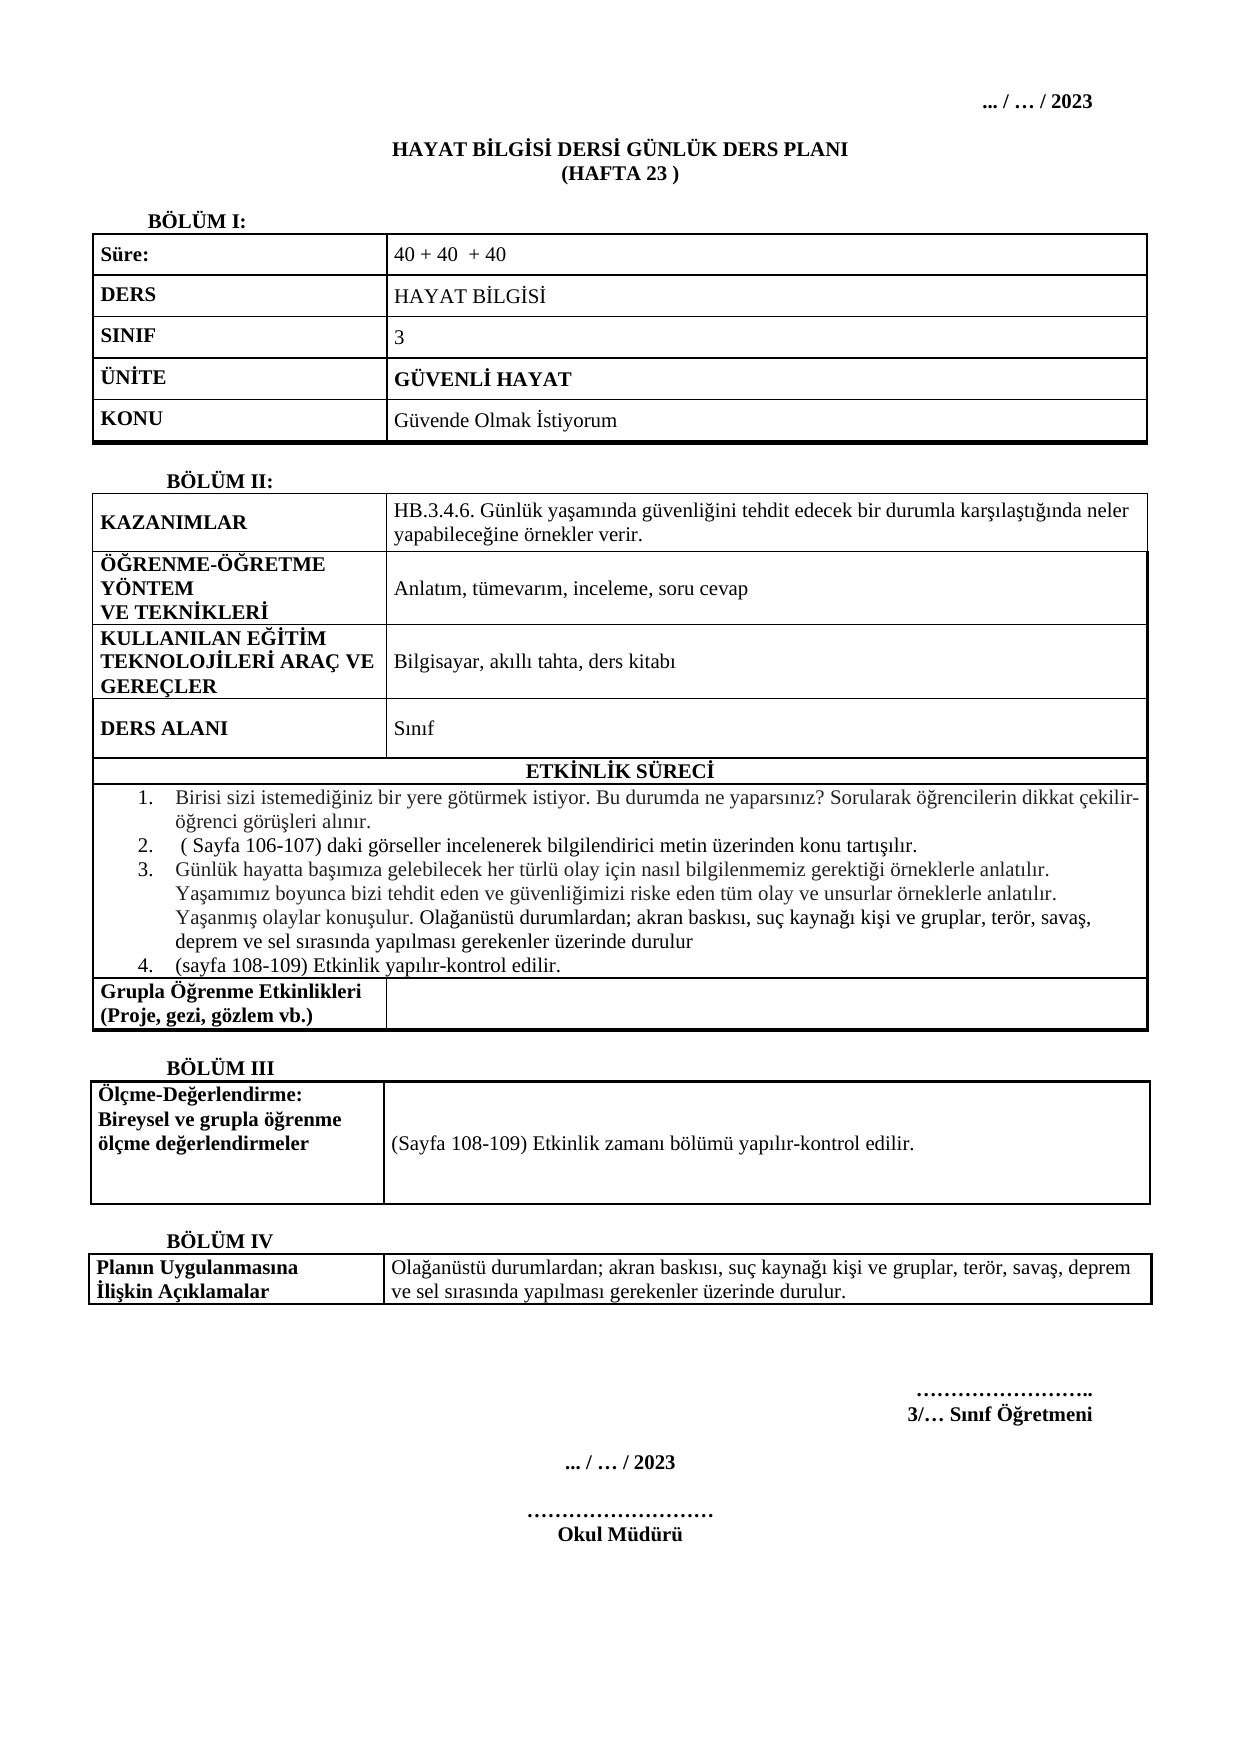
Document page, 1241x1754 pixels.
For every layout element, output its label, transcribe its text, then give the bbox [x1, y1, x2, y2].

table_cell ÜNİTE [94, 359, 386, 398]
subtitle BÖLÜM IV [148, 1229, 1092, 1253]
subtitle BÖLÜM III [148, 1056, 1092, 1080]
table_cell ÖĞRENME-ÖĞRETME YÖNTEM VE TEKNİKLERİ [93, 552, 386, 624]
table_cell 3 [388, 317, 1146, 357]
table_header KAZANIMLAR [93, 494, 386, 551]
table_cell KULLANILAN EĞİTİM TEKNOLOJİLERİ ARAÇ VE GEREÇLER [93, 625, 386, 698]
table_header 40 + 40 + 40 [388, 235, 1146, 274]
text ... / … / 2023 [148, 1449, 1092, 1474]
table_header Olağanüstü durumlardan; akran baskısı, suç kaynağı kişi ve gruplar, terör, savaş, deprem ve sel sırasında yapılması gerekenler üzerinde durulur. [385, 1255, 1150, 1303]
table_cell DERS ALANI [94, 699, 386, 757]
table_header Süre: [94, 235, 386, 274]
table_cell HAYAT BİLGİSİ [388, 276, 1146, 316]
table_cell DERS [94, 276, 386, 316]
text ... / … / 2023 [148, 89, 1092, 113]
table_cell Grupla Öğrenme Etkinlikleri (Proje, gezi, gözlem vb.) [94, 979, 386, 1027]
table_header Ölçme-Değerlendirme: Bireysel ve grupla öğrenme ölçme değerlendirmeler [92, 1083, 383, 1203]
table_header (Sayfa 108-109) Etkinlik zamanı bölümü yapılır-kontrol edilir. [385, 1083, 1149, 1203]
table_header Planın Uygulanmasına İlişkin Açıklamalar [90, 1255, 383, 1303]
table_cell ETKİNLİK SÜRECİ [94, 759, 1146, 783]
text (HAFTA 23 ) [148, 161, 1092, 185]
text 3/… Sınıf Öğretmeni [148, 1401, 1092, 1426]
table_cell Sınıf [387, 699, 1146, 757]
table_cell [387, 979, 1146, 1027]
table_cell GÜVENLİ HAYAT [388, 359, 1146, 398]
table_cell SINIF [94, 317, 386, 357]
text BÖLÜM I: [148, 209, 1092, 233]
text BÖLÜM II: [148, 468, 1092, 493]
table_header HB.3.4.6. Günlük yaşamında güvenliğini tehdit edecek bir durumla karşılaştığında neler yapabileceğine örnekler verir. [387, 494, 1147, 551]
text Okul Müdürü [148, 1522, 1092, 1546]
text …………………….. [148, 1377, 1092, 1401]
text HAYAT BİLGİSİ DERSİ GÜNLÜK DERS PLANI [148, 137, 1092, 161]
table_cell KONU [94, 400, 386, 440]
table_cell Bilgisayar, akıllı tahta, ders kitabı [387, 625, 1146, 698]
text ……………………… [148, 1498, 1092, 1522]
table_cell Anlatım, tümevarım, inceleme, soru cevap [387, 552, 1146, 624]
table_cell Birisi sizi istemediğiniz bir yere götürmek istiyor. Bu durumda ne yaparsınız? Sorularak öğrencilerin dikkat çekilir-öğrenci görüşleri alınır. ( Sayfa 106-107) daki görseller incelenerek bilgilendirici metin üzerinden konu tartışılır. Günlük hayatta başımıza gelebilecek her türlü olay için nasıl bilgilenmemiz gerektiği örneklerle anlatılır. Yaşamımız boyunca bizi tehdit eden ve güvenliğimizi riske eden tüm olay ve unsurlar örneklerle anlatılır. Yaşanmış olaylar konuşulur. Olağanüstü durumlardan; akran baskısı, suç kaynağı kişi ve gruplar, terör, savaş, deprem ve sel sırasında yapılması gerekenler üzerinde durulur (sayfa 108-109) Etkinlik yapılır-kontrol edilir. [94, 785, 1146, 977]
table_cell Güvende Olmak İstiyorum [388, 400, 1146, 440]
